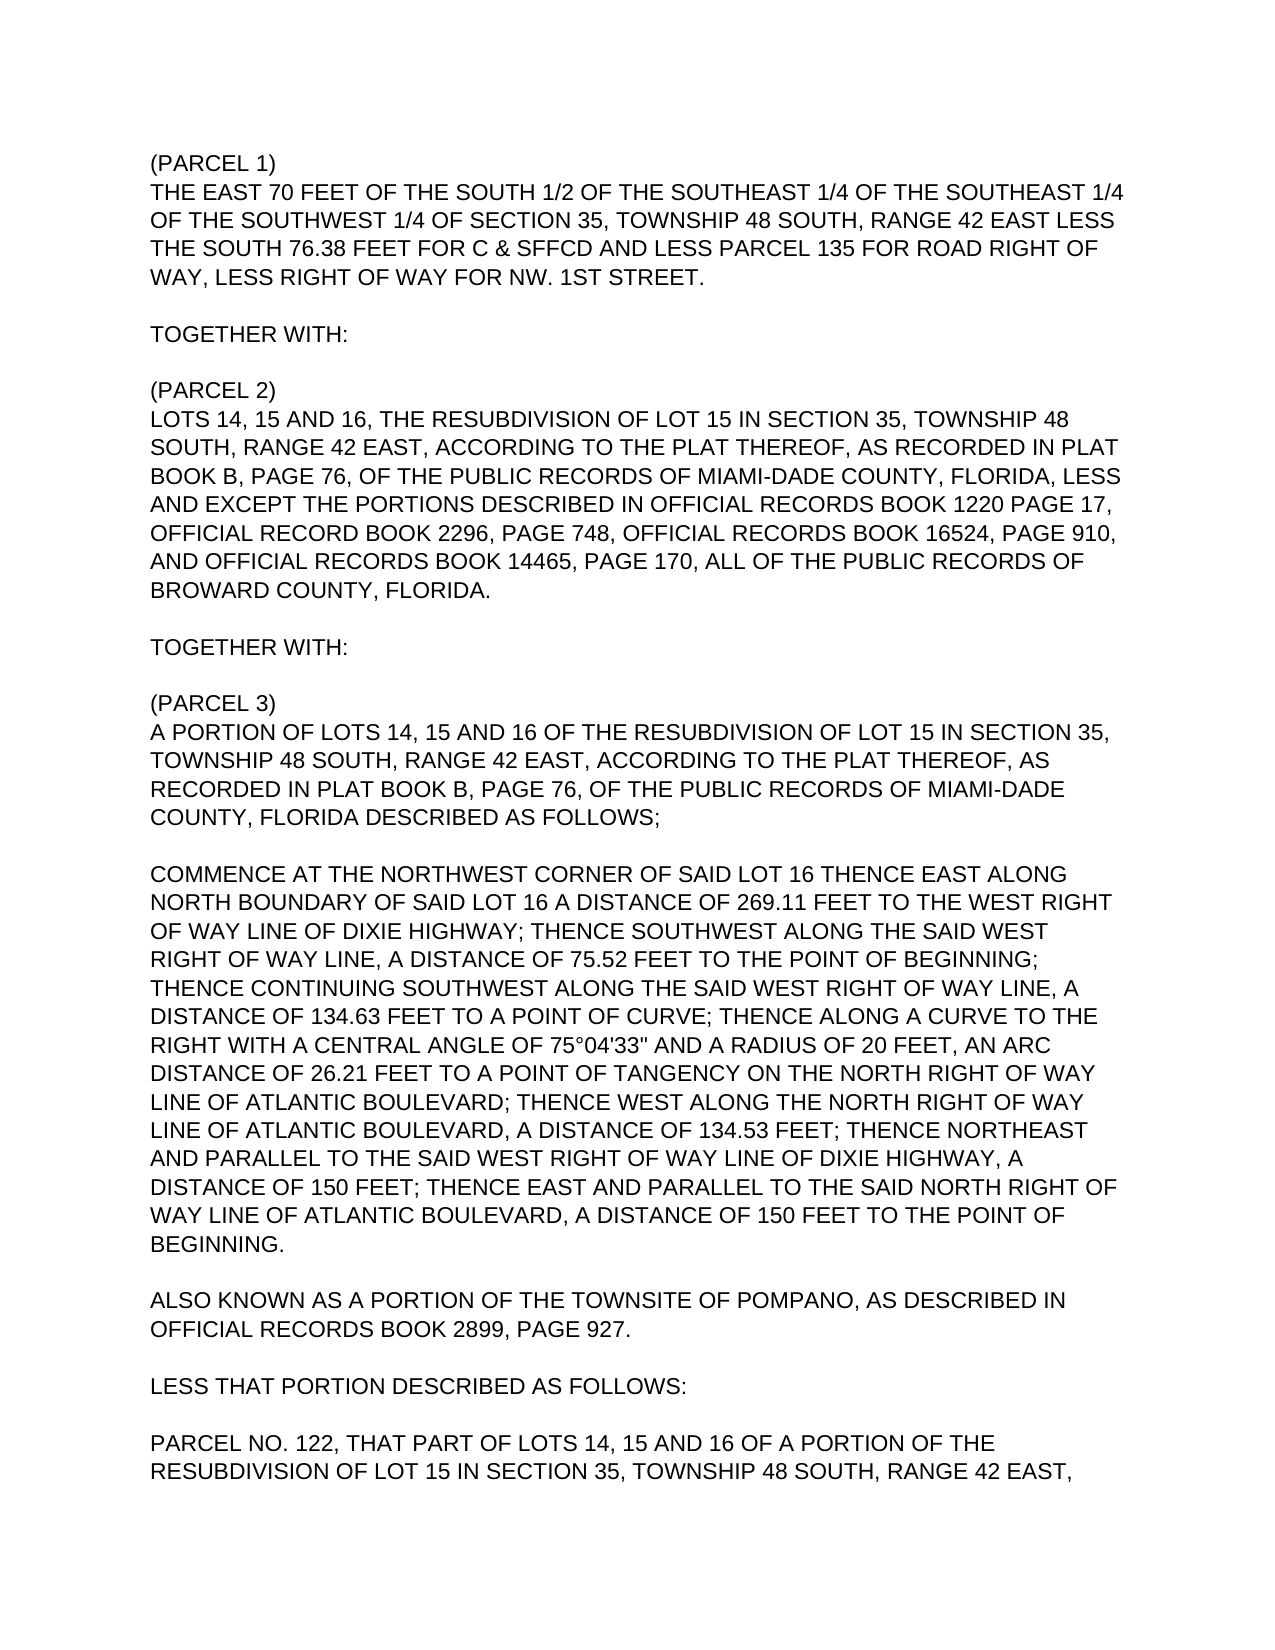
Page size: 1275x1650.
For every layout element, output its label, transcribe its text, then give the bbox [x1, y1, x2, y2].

text ALSO KNOWN AS A PORTION OF THE TOWNSITE OF POMPANO, AS DESCRIBED IN OFFICIAL RECORDS BOOK 2899, PAGE 927. [150, 1287, 1125, 1342]
text THE EAST 70 FEET OF THE SOUTH 1/2 OF THE SOUTHEAST 1/4 OF THE SOUTHEAST 1/4 OF THE SOUTHWEST 1/4 OF SECTION 35, TOWNSHIP 48 SOUTH, RANGE 42 EAST LESS THE SOUTH 76.38 FEET FOR C & SFFCD AND LESS PARCEL 135 FOR ROAD RIGHT OF WAY, LESS RIGHT OF WAY FOR NW. 1ST STREET. [150, 178, 1125, 290]
text LOTS 14, 15 AND 16, THE RESUBDIVISION OF LOT 15 IN SECTION 35, TOWNSHIP 48 SOUTH, RANGE 42 EAST, ACCORDING TO THE PLAT THEREOF, AS RECORDED IN PLAT BOOK B, PAGE 76, OF THE PUBLIC RECORDS OF MIAMI-DADE COUNTY, FLORIDA, LESS AND EXCEPT THE PORTIONS DESCRIBED IN OFFICIAL RECORDS BOOK 1220 PAGE 17, OFFICIAL RECORD BOOK 2296, PAGE 748, OFFICIAL RECORDS BOOK 16524, PAGE 910, AND OFFICIAL RECORDS BOOK 14465, PAGE 170, ALL OF THE PUBLIC RECORDS OF BROWARD COUNTY, FLORIDA. [150, 406, 1125, 603]
text (PARCEL 2) [150, 377, 1125, 404]
text COMMENCE AT THE NORTHWEST CORNER OF SAID LOT 16 THENCE EAST ALONG NORTH BOUNDARY OF SAID LOT 16 A DISTANCE OF 269.11 FEET TO THE WEST RIGHT OF WAY LINE OF DIXIE HIGHWAY; THENCE SOUTHWEST ALONG THE SAID WEST RIGHT OF WAY LINE, A DISTANCE OF 75.52 FEET TO THE POINT OF BEGINNING; THENCE CONTINUING SOUTHWEST ALONG THE SAID WEST RIGHT OF WAY LINE, A DISTANCE OF 134.63 FEET TO A POINT OF CURVE; THENCE ALONG A CURVE TO THE RIGHT WITH A CENTRAL ANGLE OF 75°04'33" AND A RADIUS OF 20 FEET, AN ARC DISTANCE OF 26.21 FEET TO A POINT OF TANGENCY ON THE NORTH RIGHT OF WAY LINE OF ATLANTIC BOULEVARD; THENCE WEST ALONG THE NORTH RIGHT OF WAY LINE OF ATLANTIC BOULEVARD, A DISTANCE OF 134.53 FEET; THENCE NORTHEAST AND PARALLEL TO THE SAID WEST RIGHT OF WAY LINE OF DIXIE HIGHWAY, A DISTANCE OF 150 FEET; THENCE EAST AND PARALLEL TO THE SAID NORTH RIGHT OF WAY LINE OF ATLANTIC BOULEVARD, A DISTANCE OF 150 FEET TO THE POINT OF BEGINNING. [150, 861, 1125, 1257]
text TOGETHER WITH: [150, 321, 1125, 347]
text (PARCEL 1) [150, 150, 1125, 176]
text (PARCEL 3) [150, 690, 1125, 717]
text TOGETHER WITH: [150, 633, 1125, 660]
text A PORTION OF LOTS 14, 15 AND 16 OF THE RESUBDIVISION OF LOT 15 IN SECTION 35, TOWNSHIP 48 SOUTH, RANGE 42 EAST, ACCORDING TO THE PLAT THEREOF, AS RECORDED IN PLAT BOOK B, PAGE 76, OF THE PUBLIC RECORDS OF MIAMI-DADE COUNTY, FLORIDA DESCRIBED AS FOLLOWS; [150, 719, 1125, 830]
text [150, 1430, 1125, 1484]
text LESS THAT PORTION DESCRIBED AS FOLLOWS: [150, 1373, 1125, 1399]
